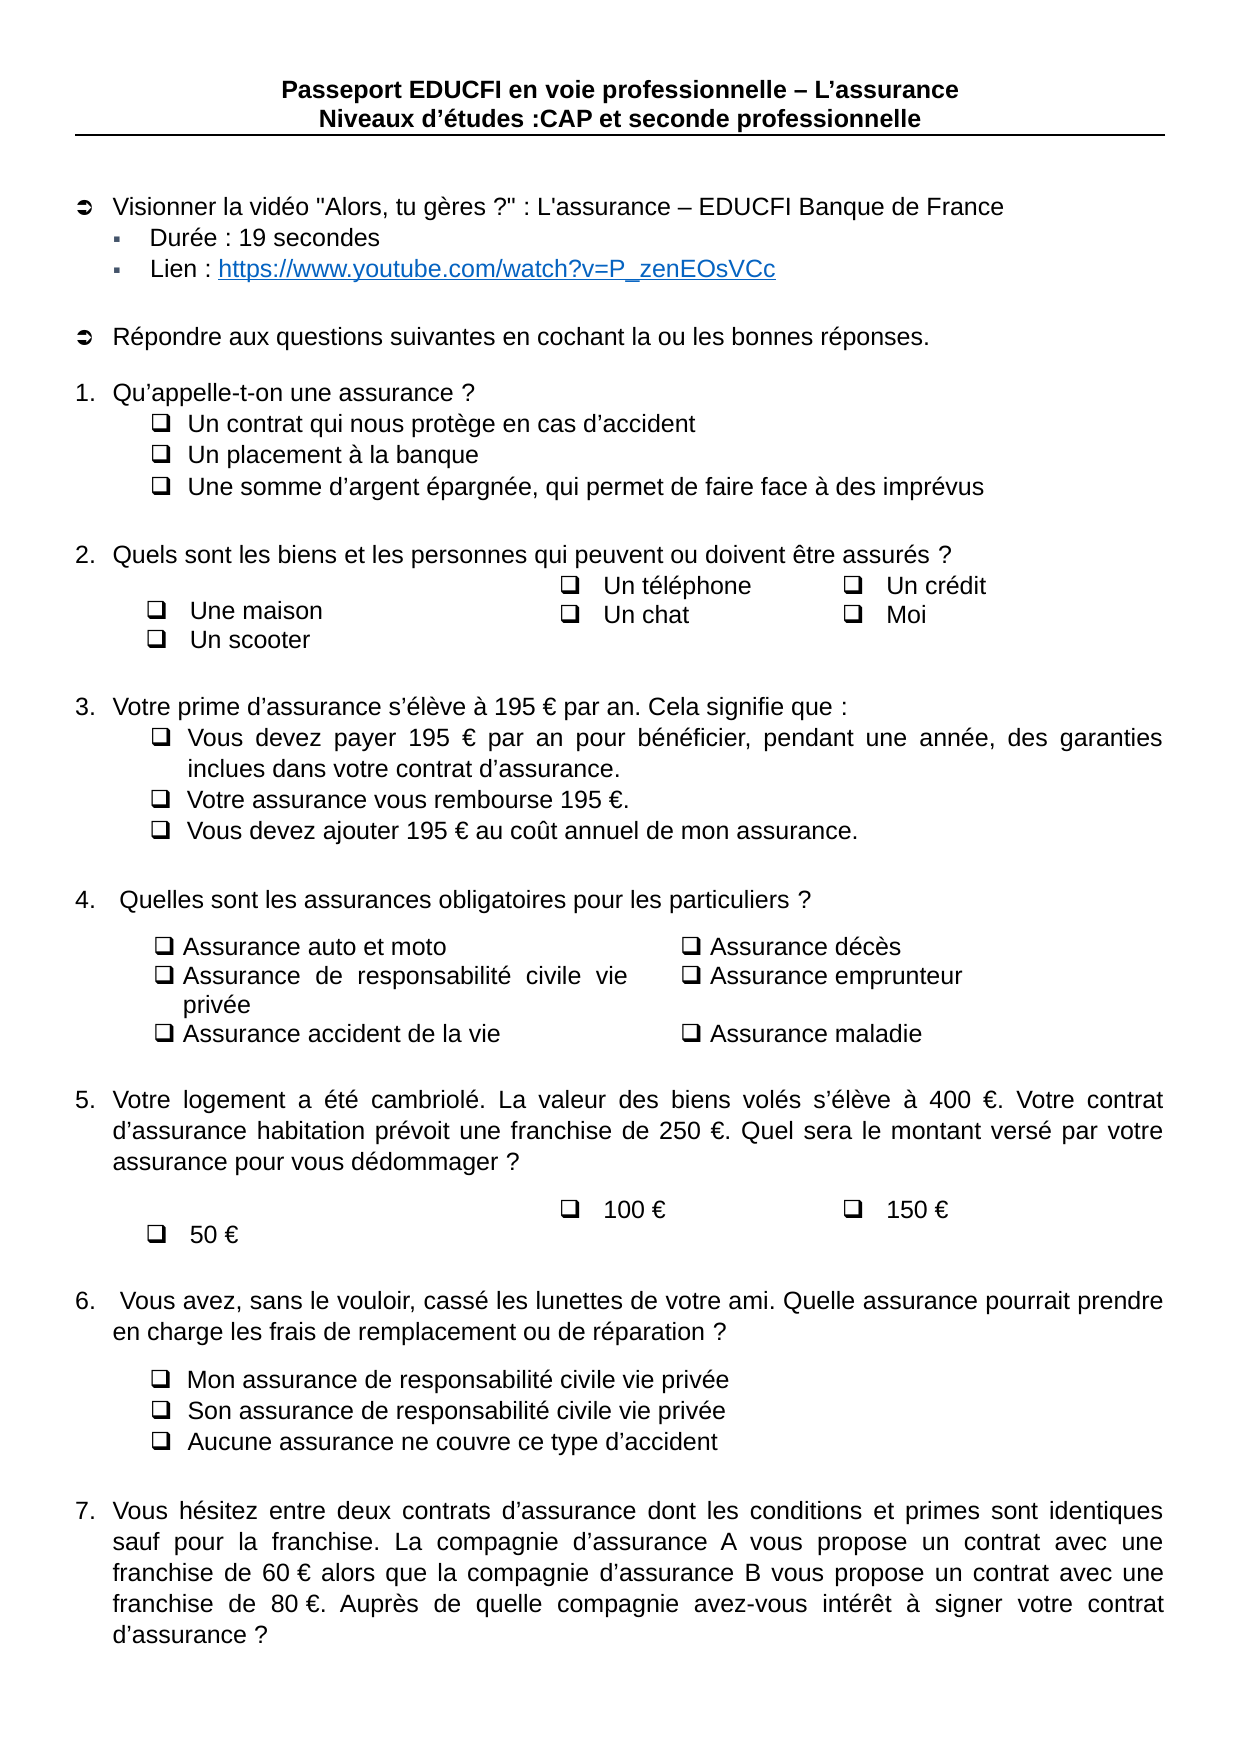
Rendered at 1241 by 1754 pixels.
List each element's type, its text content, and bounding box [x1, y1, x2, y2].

list Vous hésitez entre deux contrats d’assurance dont les conditions et primes sont identiques sauf pour la franchise. La compagnie d’assurance A vous propose un contrat avec une franchise de 60 € alors que la compagnie d’assurance B vous propose un contrat avec une franchise de 80 €. Auprès de quelle compagnie avez-vous intérêt à signer votre contrat d’assurance ? [75, 1496, 1165, 1649]
table_header 150 € [801, 1195, 1164, 1249]
list Qu’appelle-t-on une assurance ? [75, 378, 1165, 407]
list Visionner la vidéo "Alors, tu gères ?" : L'assurance – EDUCFI Banque de France [75, 192, 1165, 220]
list Vous devez ajouter 195 € au coût annuel de mon assurance. [149, 816, 1165, 845]
list Durée : 19 secondes [112, 223, 1165, 251]
table_header Un crédit Moi [801, 571, 1164, 654]
list Lien : https://www.youtube.com/watch?v=P_zenEOsVCc [112, 254, 1165, 282]
list Son assurance de responsabilité civile vie privée [150, 1396, 1165, 1425]
list Quels sont les biens et les personnes qui peuvent ou doivent être assurés ? [75, 540, 1165, 569]
table_cell Assurance maladie [639, 1019, 1165, 1048]
table_cell Assurance de responsabilité civile vie privée [112, 961, 639, 1019]
table_header 50 € [105, 1195, 518, 1249]
table_header Assurance auto et moto [112, 932, 639, 961]
list Un contrat qui nous protège en cas d’accident [150, 409, 1165, 438]
table_cell Assurance emprunteur [639, 961, 1165, 1019]
list Quelles sont les assurances obligatoires pour les particuliers ? [75, 884, 1165, 913]
list Votre prime d’assurance s’élève à 195 € par an. Cela signifie que : [75, 692, 1165, 720]
table_header Assurance décès [639, 932, 1165, 961]
table_header Un téléphone Un chat [518, 571, 801, 654]
table_cell Assurance accident de la vie [112, 1019, 639, 1048]
list Un placement à la banque [150, 441, 1165, 469]
list Votre logement a été cambriolé. La valeur des biens volés s’élève à 400 €. Votre contrat d’assurance habitation prévoit une franchise de 250 €. Quel sera le montant versé par votre assurance pour vous dédommager ? [75, 1085, 1165, 1176]
table_header 100 € [518, 1195, 801, 1249]
list Vous avez, sans le vouloir, cassé les lunettes de votre ami. Quelle assurance pourrait prendre en charge les frais de remplacement ou de réparation ? [75, 1286, 1165, 1346]
list Votre assurance vous rembourse 195 €. [149, 785, 1165, 814]
list Répondre aux questions suivantes en cochant la ou les bonnes réponses. [75, 322, 1165, 351]
list Aucune assurance ne couvre ce type d’accident [150, 1427, 1165, 1456]
text Niveaux d’études :CAP et seconde professionnelle [75, 104, 1165, 134]
text Passeport EDUCFI en voie professionnelle – L’assurance [75, 75, 1165, 104]
list Une somme d’argent épargnée, qui permet de faire face à des imprévus [150, 472, 1165, 501]
list Vous devez payer 195 € par an pour bénéficier, pendant une année, des garanties inclues dans votre contrat d’assurance. [150, 723, 1165, 782]
list Mon assurance de responsabilité civile vie privée [149, 1365, 1165, 1394]
table_header Une maison Un scooter [105, 571, 518, 654]
